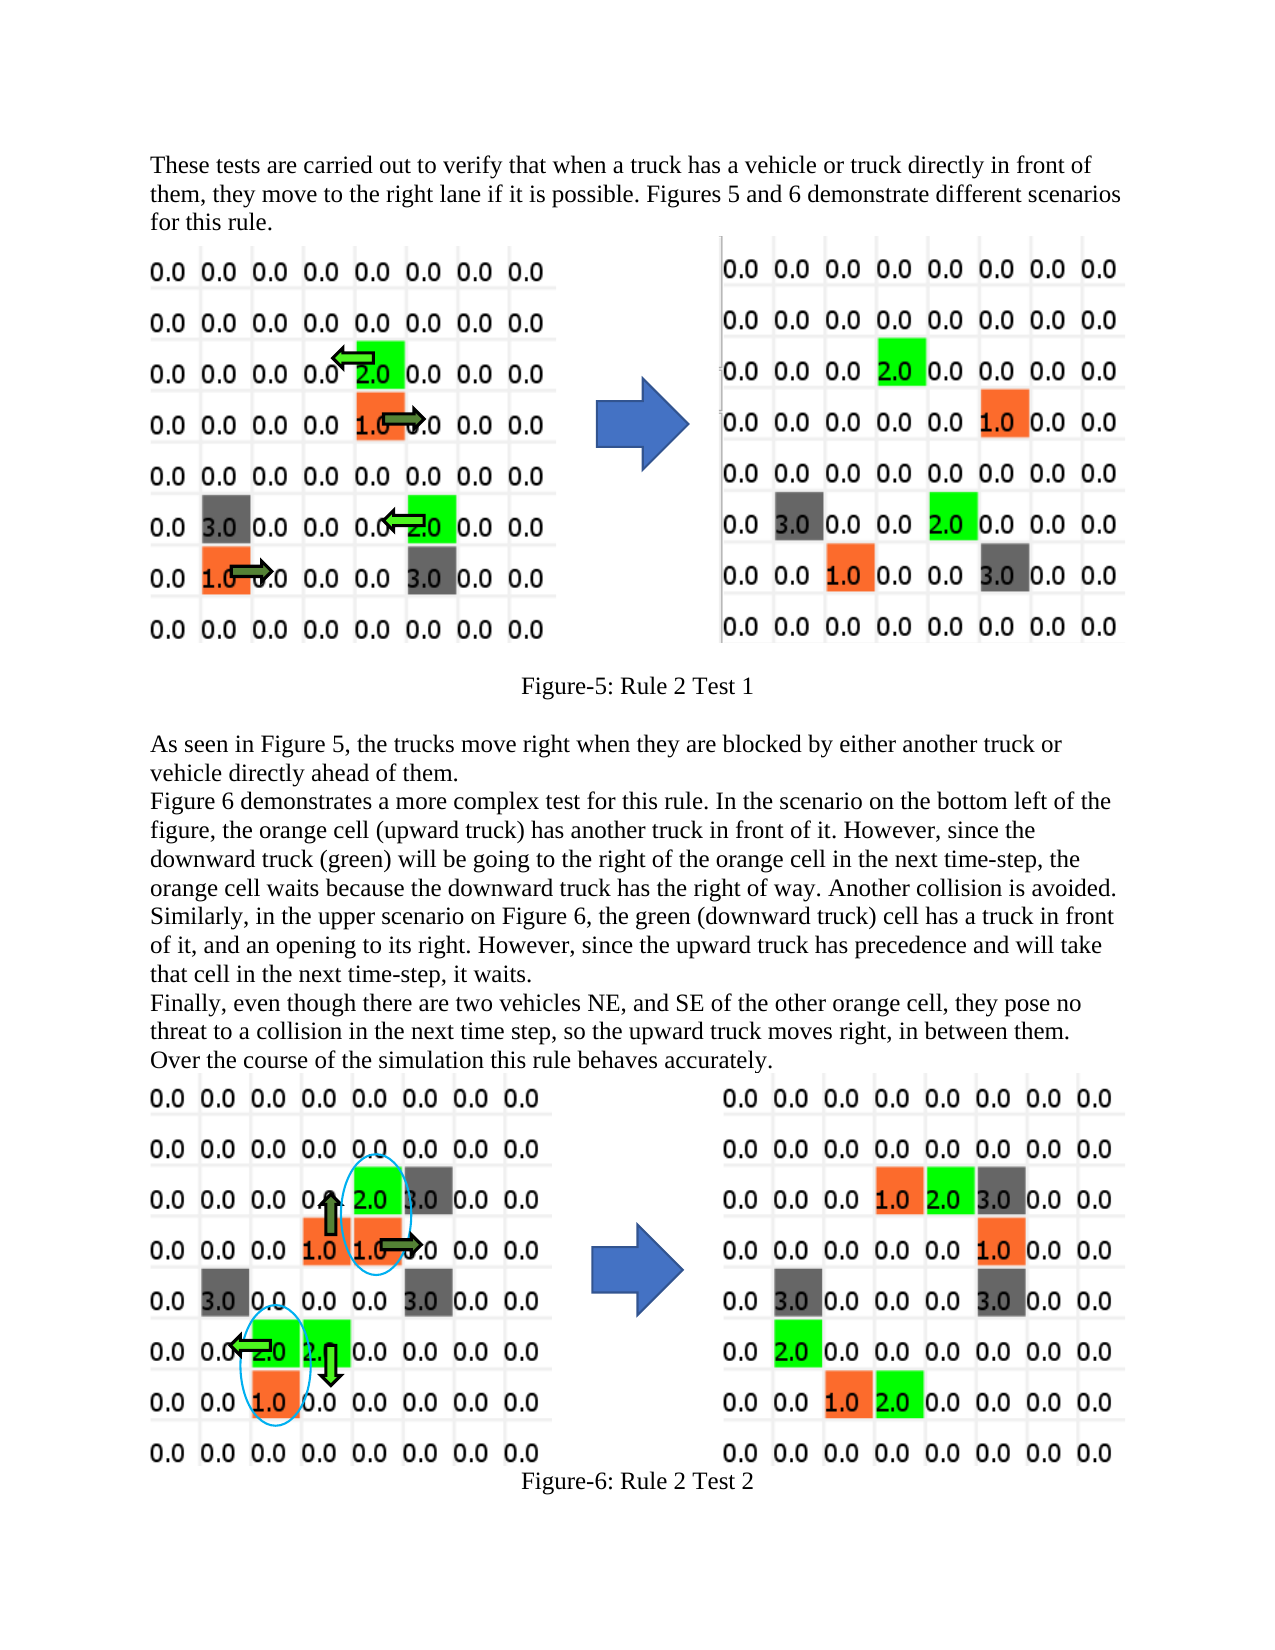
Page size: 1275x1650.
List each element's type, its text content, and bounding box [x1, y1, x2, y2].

text As seen in Figure 5, the trucks move right when they are blocked by either another truck or vehicle directly ahead of them. [150, 729, 1125, 786]
picture [718, 236, 1125, 643]
text Figure-5: Rule 2 Test 1 [150, 671, 1125, 700]
text Finally, even though there are two vehicles NE, and SE of the other orange cell, they pose no threat to a collision in the next time step, so the upward truck moves right, in between them. [150, 988, 1125, 1045]
text Similarly, in the upper scenario on Figure 6, the green (downward truck) cell has a truck in front of it, and an opening to its right. However, since the upward truck has precedence and will take that cell in the next time-step, it waits. [150, 901, 1125, 988]
picture [150, 1073, 552, 1466]
picture [723, 1073, 1125, 1466]
text Figure-6: Rule 2 Test 2 [150, 1466, 1125, 1495]
picture [150, 246, 557, 643]
text Over the course of the simulation this rule behaves accurately. [150, 1045, 1125, 1074]
text Figure 6 demonstrates a more complex test for this rule. In the scenario on the bottom left of the figure, the orange cell (upward truck) has another truck in front of it. However, since the downward truck (green) will be going to the right of the orange cell in the next time-step, the orange cell waits because the downward truck has the right of way. Another collision is avoided. [150, 786, 1125, 901]
text These tests are carried out to verify that when a truck has a vehicle or truck directly in front of them, they move to the right lane if it is possible. Figures 5 and 6 demonstrate different scenarios for this rule. [150, 150, 1125, 236]
